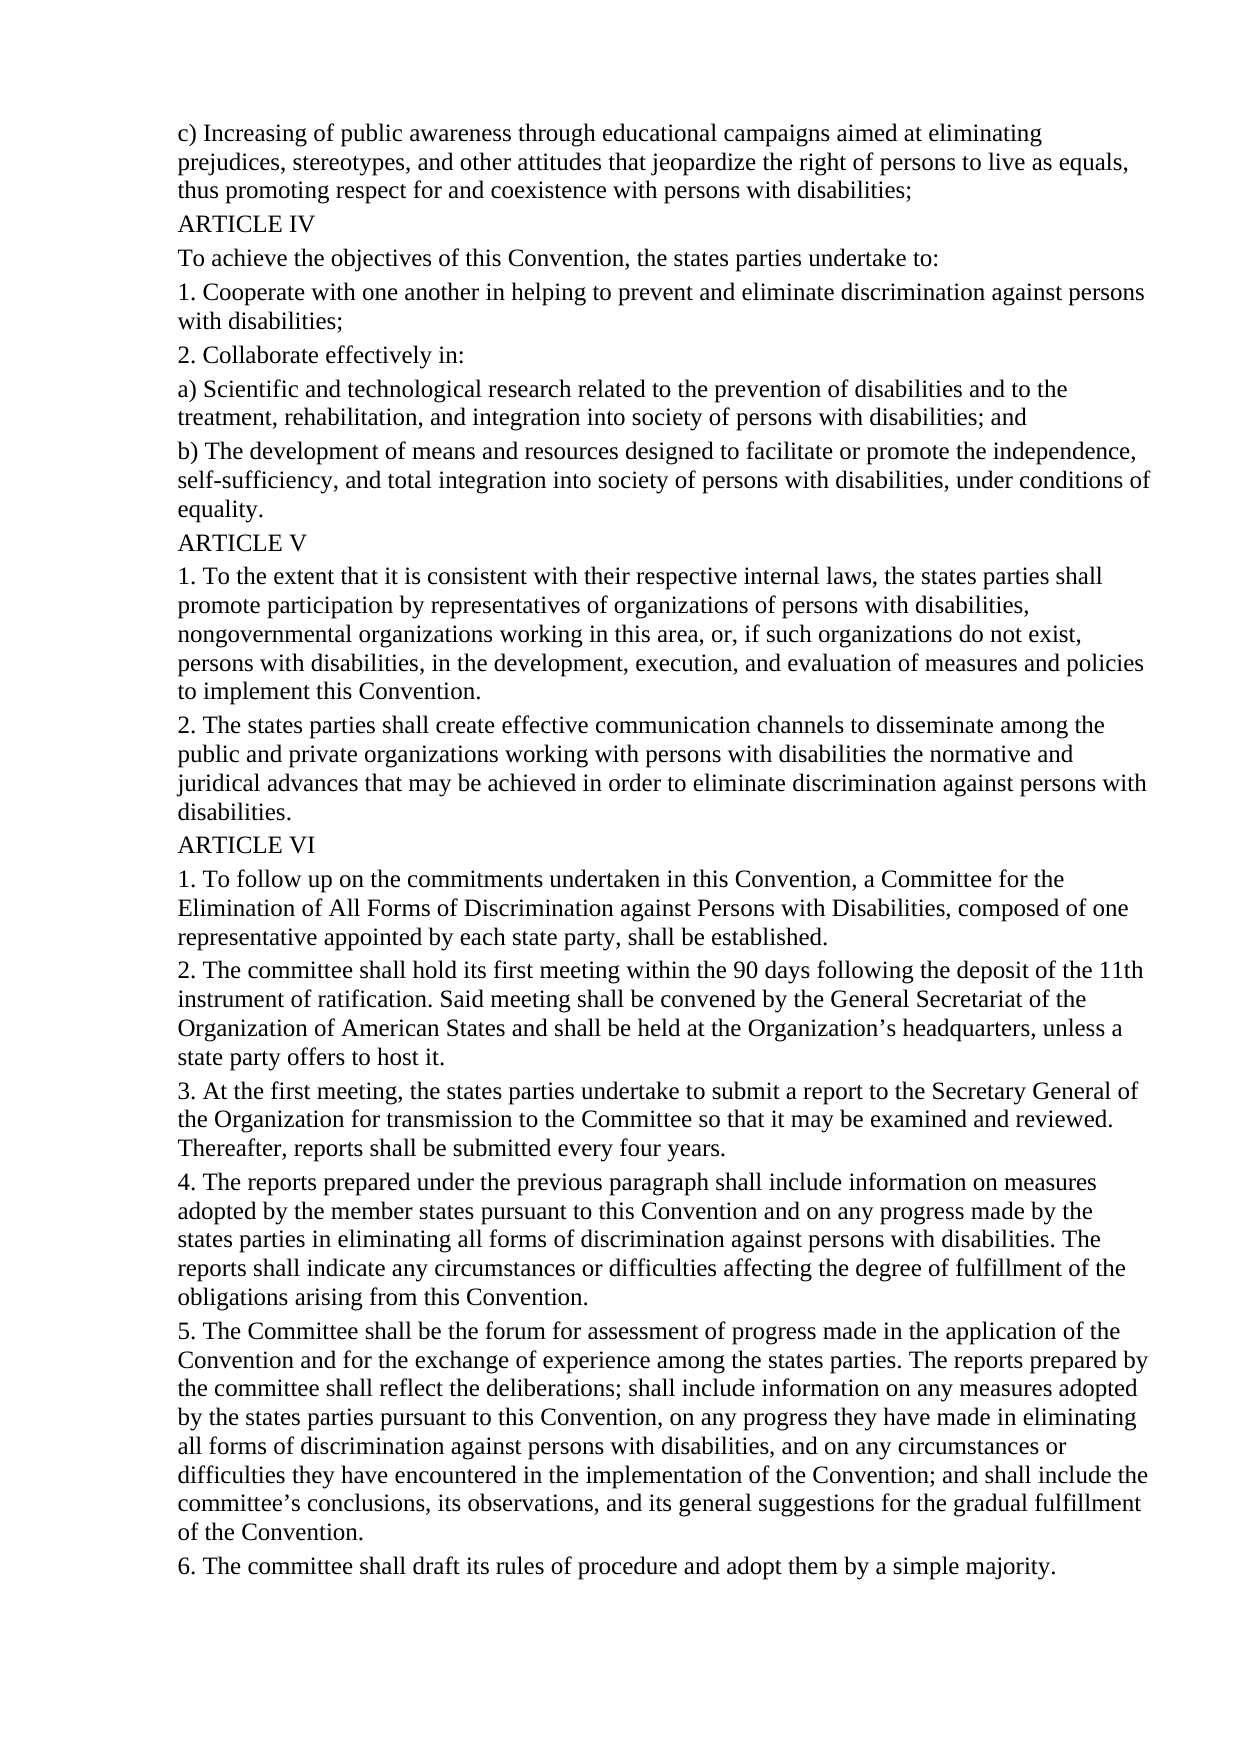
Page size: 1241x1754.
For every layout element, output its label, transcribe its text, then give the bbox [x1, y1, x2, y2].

text 1. To follow up on the commitments undertaken in this Convention, a Committee for the Elimination of All Forms of Discrimination against Persons with Disabilities, composed of one representative appointed by each state party, shall be established. [177, 864, 1152, 951]
text 5. The Committee shall be the forum for assessment of progress made in the application of the Convention and for the exchange of experience among the states parties. The reports prepared by the committee shall reflect the deliberations; shall include information on any measures adopted by the states parties pursuant to this Convention, on any progress they have made in eliminating all forms of discrimination against persons with disabilities, and on any circumstances or difficulties they have encountered in the implementation of the Convention; and shall include the committee’s conclusions, its observations, and its general suggestions for the gradual fulfillment of the Convention. [177, 1316, 1152, 1546]
text ARTICLE V [177, 528, 1152, 556]
text 6. The committee shall draft its rules of procedure and adopt them by a simple majority. [177, 1551, 1152, 1580]
text b) The development of means and resources designed to facilitate or promote the independence, self-sufficiency, and total integration into society of persons with disabilities, under conditions of equality. [177, 436, 1152, 522]
text 3. At the first meeting, the states parties undertake to submit a report to the Secretary General of the Organization for transmission to the Committee so that it may be examined and reviewed. Thereafter, reports shall be submitted every four years. [177, 1076, 1152, 1162]
text ARTICLE VI [177, 830, 1152, 859]
text c) Increasing of public awareness through educational campaigns aimed at eliminating prejudices, stereotypes, and other attitudes that jeopardize the right of persons to live as equals, thus promoting respect for and coexistence with persons with disabilities; [177, 118, 1152, 204]
text 4. The reports prepared under the previous paragraph shall include information on measures adopted by the member states pursuant to this Convention and on any progress made by the states parties in eliminating all forms of discrimination against persons with disabilities. The reports shall indicate any circumstances or difficulties affecting the degree of fulfillment of the obligations arising from this Convention. [177, 1167, 1152, 1311]
text 2. The committee shall hold its first meeting within the 90 days following the deposit of the 11th instrument of ratification. Said meeting shall be convened by the General Secretariat of the Organization of American States and shall be held at the Organization’s headquarters, unless a state party offers to host it. [177, 956, 1152, 1071]
text a) Scientific and technological research related to the prevention of disabilities and to the treatment, rehabilitation, and integration into society of persons with disabilities; and [177, 374, 1152, 431]
text To achieve the objectives of this Convention, the states parties undertake to: [177, 243, 1152, 272]
text 1. Cooperate with one another in helping to prevent and eliminate discrimination against persons with disabilities; [177, 277, 1152, 335]
text 1. To the extent that it is consistent with their respective internal laws, the states parties shall promote participation by representatives of organizations of persons with disabilities, nongovernmental organizations working in this area, or, if such organizations do not exist, persons with disabilities, in the development, execution, and evaluation of measures and policies to implement this Convention. [177, 561, 1152, 705]
text ARTICLE IV [177, 209, 1152, 238]
text 2. Collaborate effectively in: [177, 340, 1152, 368]
text 2. The states parties shall create effective communication channels to disseminate among the public and private organizations working with persons with disabilities the normative and juridical advances that may be achieved in order to eliminate discrimination against persons with disabilities. [177, 710, 1152, 825]
